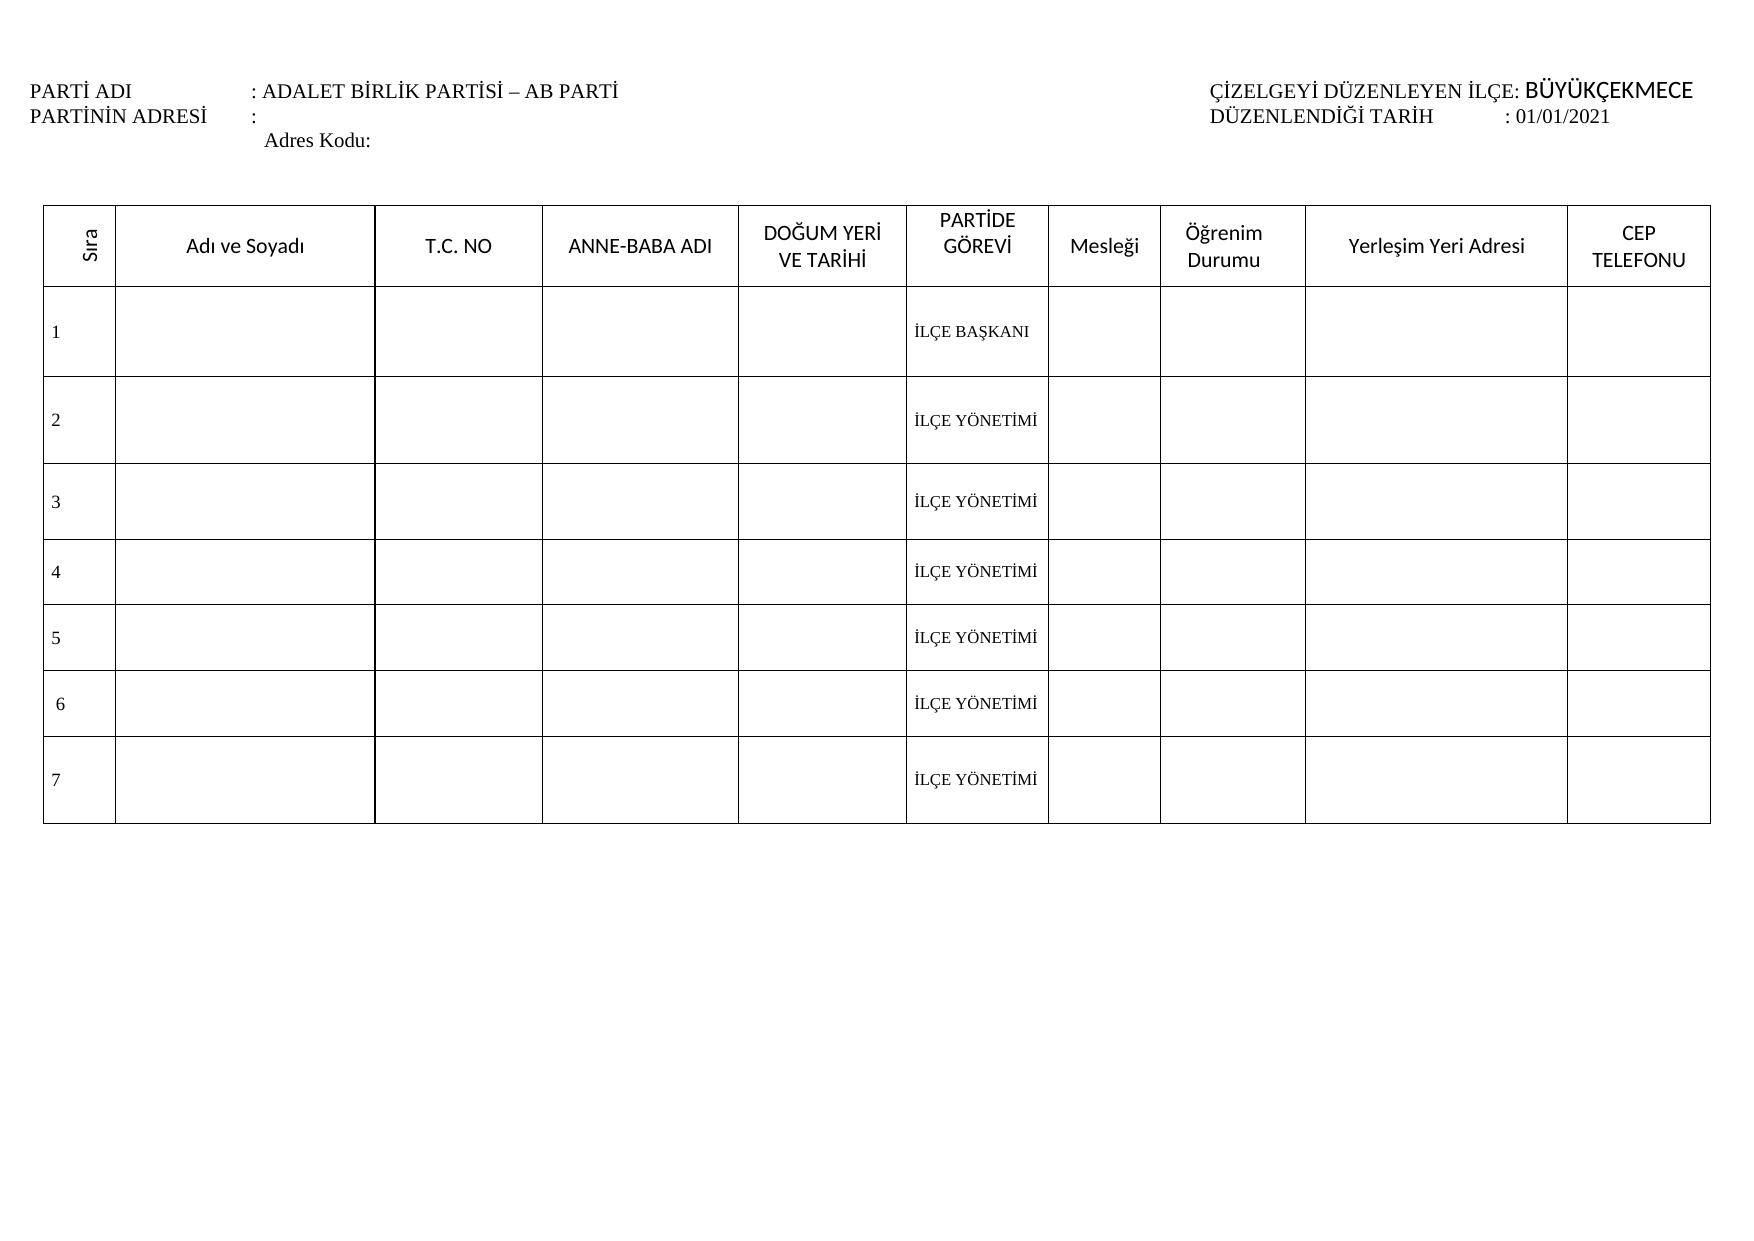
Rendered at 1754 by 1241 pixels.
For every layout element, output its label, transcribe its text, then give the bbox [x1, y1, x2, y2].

table_cell [1049, 737, 1160, 823]
table_header [1288, 206, 1305, 286]
table_header Yerleşim Yeri Adresi [1306, 206, 1567, 286]
table_cell [376, 671, 542, 736]
table_cell İLÇE YÖNETİMİ [907, 737, 1048, 823]
table_cell [1306, 377, 1567, 463]
table_header DOĞUM YERİ VE TARİHİ [739, 206, 906, 286]
table_cell [1306, 464, 1567, 538]
table_cell 2 [44, 377, 115, 463]
table_cell [1306, 540, 1567, 604]
table_cell [1049, 377, 1160, 463]
table_cell [543, 464, 738, 538]
table_cell [1568, 464, 1710, 538]
table_cell [376, 377, 542, 463]
table_cell [739, 737, 906, 823]
table_cell [543, 671, 738, 736]
table_cell [376, 287, 542, 376]
table_cell [1049, 464, 1160, 538]
table_cell [1161, 737, 1287, 823]
table_cell İLÇE YÖNETİMİ [907, 605, 1048, 670]
table_header PARTİDE GÖREVİ [907, 206, 1048, 286]
table_cell 3 [44, 464, 115, 538]
table_cell [116, 605, 374, 670]
table_cell 1 [44, 287, 115, 376]
table_cell [1306, 671, 1567, 736]
table_cell [543, 605, 738, 670]
table_cell [376, 540, 542, 604]
table_cell [1161, 464, 1287, 538]
table_cell [116, 464, 374, 538]
table_cell [1161, 605, 1287, 670]
table_cell [116, 287, 374, 376]
table_cell [543, 540, 738, 604]
table_cell [1161, 377, 1287, 463]
table_cell 6 [44, 671, 115, 736]
table_cell [1161, 540, 1287, 604]
table_cell İLÇE YÖNETİMİ [907, 540, 1048, 604]
table_cell [543, 737, 738, 823]
table_cell İLÇE YÖNETİMİ [907, 377, 1048, 463]
table_cell [1568, 737, 1710, 823]
table_cell [739, 671, 906, 736]
table_cell [1288, 464, 1305, 538]
table_cell [1161, 671, 1287, 736]
table_cell [1049, 605, 1160, 670]
table_cell 5 [44, 605, 115, 670]
table_header CEP TELEFONU [1568, 206, 1710, 286]
table_cell [1568, 377, 1710, 463]
table_cell [1568, 605, 1710, 670]
table_cell [116, 540, 374, 604]
table_cell [739, 464, 906, 538]
table_cell [1288, 605, 1305, 670]
table_cell [116, 737, 374, 823]
table_cell [739, 287, 906, 376]
table_cell İLÇE YÖNETİMİ [907, 464, 1048, 538]
table_cell 4 [44, 540, 115, 604]
table_cell İLÇE BAŞKANI [907, 287, 1048, 376]
table_header Mesleği [1049, 206, 1160, 286]
table_cell [1306, 605, 1567, 670]
table_cell [1306, 287, 1567, 376]
table_cell [1049, 287, 1160, 376]
table_cell [1288, 671, 1305, 736]
table_cell [739, 605, 906, 670]
table_cell [1568, 671, 1710, 736]
table_cell [376, 737, 542, 823]
table_cell İLÇE YÖNETİMİ [907, 671, 1048, 736]
table_cell [543, 377, 738, 463]
table_cell [1306, 737, 1567, 823]
table_header ANNE-BABA ADI [543, 206, 738, 286]
table_cell [739, 377, 906, 463]
table_cell [376, 605, 542, 670]
table_cell [116, 671, 374, 736]
table_header Öğrenim Durumu [1161, 206, 1287, 286]
table_cell [1288, 287, 1305, 376]
table_header Sıra No [44, 206, 115, 286]
table_cell [116, 377, 374, 463]
table_header Adı ve Soyadı [116, 206, 374, 286]
table_cell [1049, 540, 1160, 604]
table_cell [1161, 287, 1287, 376]
table_cell 7 [44, 737, 115, 823]
table_cell [739, 540, 906, 604]
table_cell [543, 287, 738, 376]
table_cell [1288, 540, 1305, 604]
table_cell [1049, 671, 1160, 736]
table_header T.C. NO [376, 206, 542, 286]
table_cell [1288, 377, 1305, 463]
table_cell [1568, 287, 1710, 376]
table_cell [1568, 540, 1710, 604]
table_cell [1288, 737, 1305, 823]
table_cell [376, 464, 542, 538]
